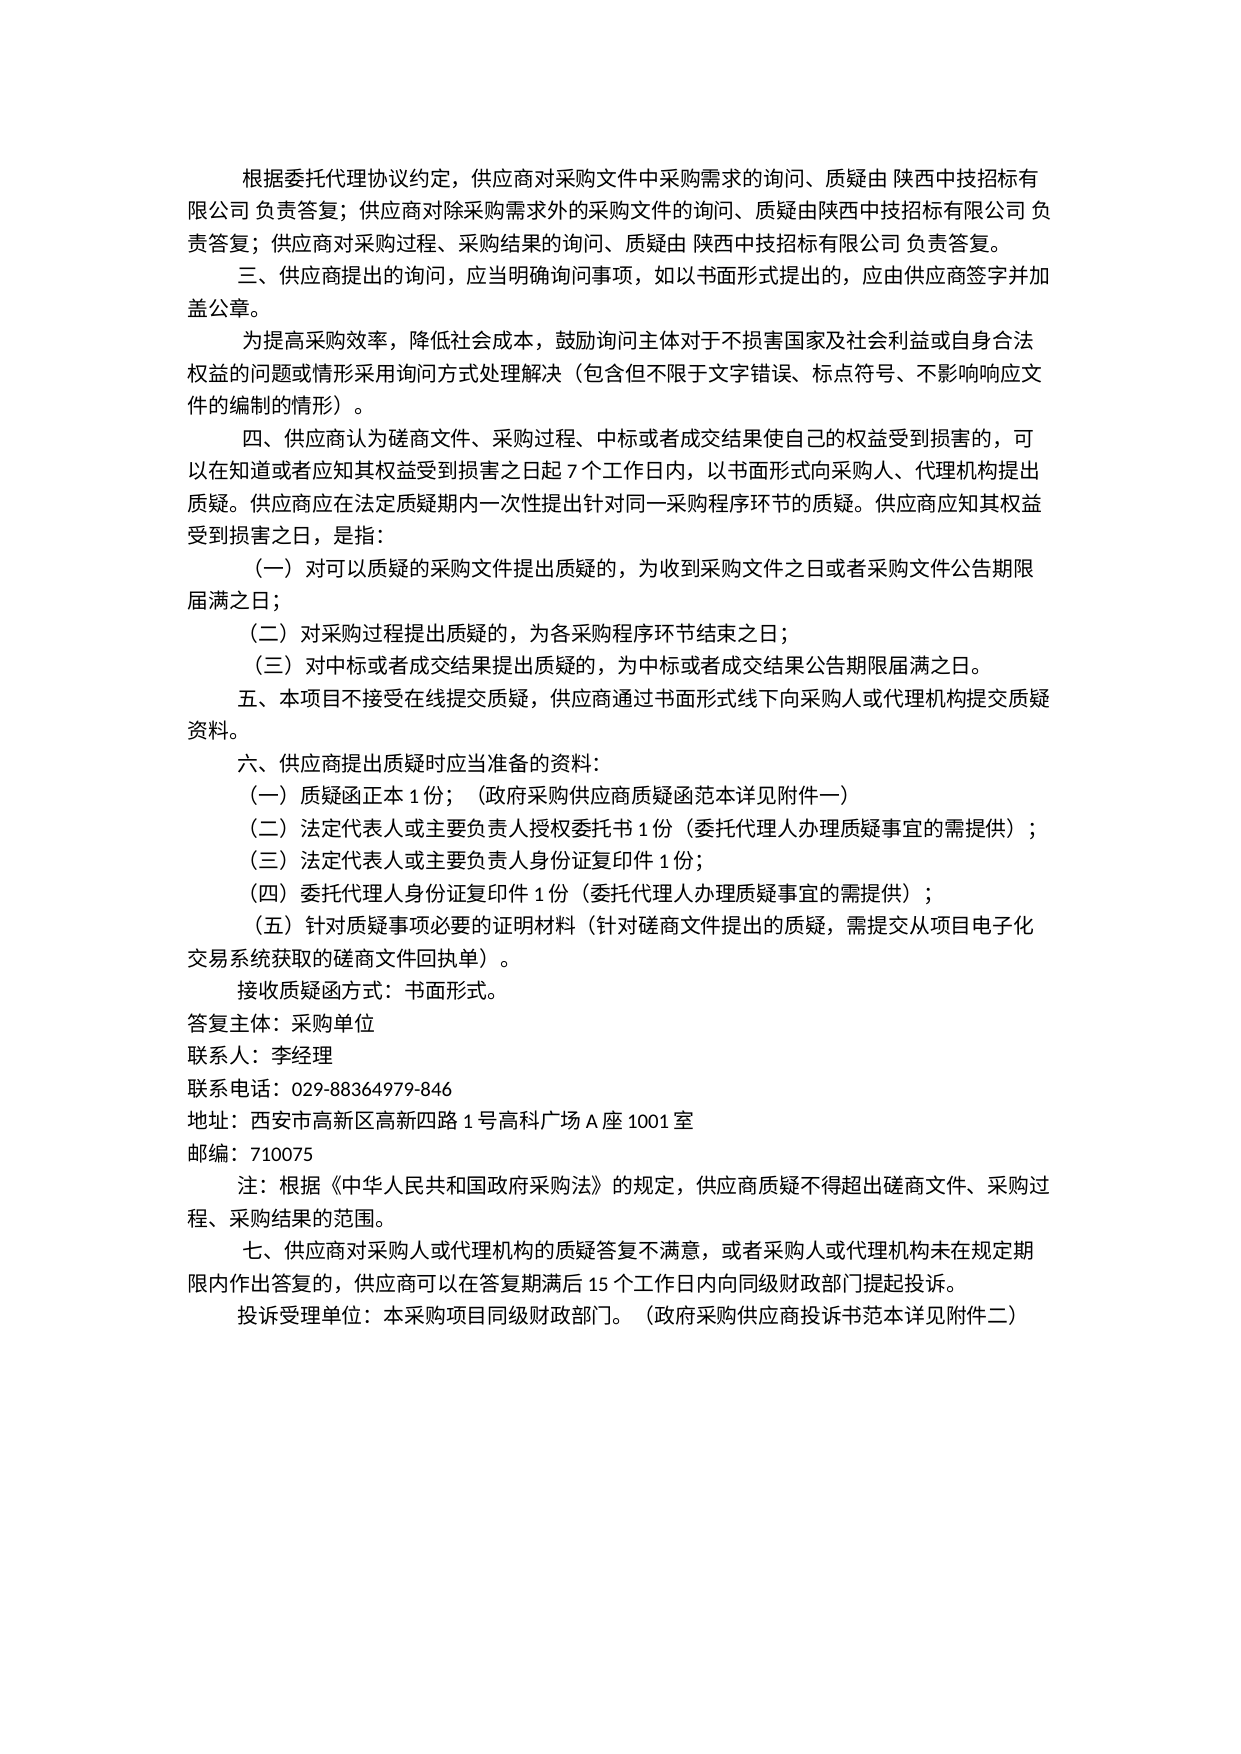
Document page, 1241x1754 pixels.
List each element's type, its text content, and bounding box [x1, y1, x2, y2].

text （五）针对质疑事项必要的证明材料（针对磋商文件提出的质疑，需提交从项目电子化交易系统获取的磋商文件回执单）。 [187, 909, 1053, 974]
text 七、供应商对采购人或代理机构的质疑答复不满意，或者采购人或代理机构未在规定期限内作出答复的，供应商可以在答复期满后15个工作日内向同级财政部门提起投诉。 [187, 1234, 1053, 1299]
text （二）对采购过程提出质疑的，为各采购程序环节结束之日； [187, 617, 1053, 649]
text （三）法定代表人或主要负责人身份证复印件1份； [187, 844, 1053, 877]
text 三、供应商提出的询问，应当明确询问事项，如以书面形式提出的，应由供应商签字并加盖公章。 [187, 259, 1053, 324]
text 邮编：710075 [187, 1137, 1053, 1169]
text 地址：西安市高新区高新四路1号高科广场A座1001室 [187, 1104, 1053, 1137]
text 答复主体：采购单位 [187, 1007, 1053, 1039]
text 联系人：李经理 [187, 1039, 1053, 1072]
text 五、本项目不接受在线提交质疑，供应商通过书面形式线下向采购人或代理机构提交质疑资料。 [187, 682, 1053, 747]
text 接收质疑函方式：书面形式。 [187, 974, 1053, 1007]
text 联系电话：029-88364979-846 [187, 1072, 1053, 1104]
text 为提高采购效率，降低社会成本，鼓励询问主体对于不损害国家及社会利益或自身合法权益的问题或情形采用询问方式处理解决（包含但不限于文字错误、标点符号、不影响响应文件的编制的情形）。 [187, 324, 1053, 422]
text （一）质疑函正本1份；（政府采购供应商质疑函范本详见附件一） [187, 779, 1053, 812]
text 注：根据《中华人民共和国政府采购法》的规定，供应商质疑不得超出磋商文件、采购过程、采购结果的范围。 [187, 1169, 1053, 1234]
text 根据委托代理协议约定，供应商对采购文件中采购需求的询问、质疑由 陕西中技招标有限公司 负责答复；供应商对除采购需求外的采购文件的询问、质疑由陕西中技招标有限公司 负责答复；供应商对采购过程、采购结果的询问、质疑由 陕西中技招标有限公司 负责答复。 [187, 162, 1053, 259]
text 四、供应商认为磋商文件、采购过程、中标或者成交结果使自己的权益受到损害的，可以在知道或者应知其权益受到损害之日起7个工作日内，以书面形式向采购人、代理机构提出质疑。供应商应在法定质疑期内一次性提出针对同一采购程序环节的质疑。供应商应知其权益受到损害之日，是指： [187, 422, 1053, 552]
text （一）对可以质疑的采购文件提出质疑的，为收到采购文件之日或者采购文件公告期限届满之日； [187, 552, 1053, 617]
text （二）法定代表人或主要负责人授权委托书1份（委托代理人办理质疑事宜的需提供）； [187, 812, 1053, 844]
text 六、供应商提出质疑时应当准备的资料： [187, 747, 1053, 779]
text 投诉受理单位：本采购项目同级财政部门。（政府采购供应商投诉书范本详见附件二） [187, 1299, 1053, 1332]
text （三）对中标或者成交结果提出质疑的，为中标或者成交结果公告期限届满之日。 [187, 649, 1053, 682]
text （四）委托代理人身份证复印件1份（委托代理人办理质疑事宜的需提供）； [187, 877, 1053, 909]
